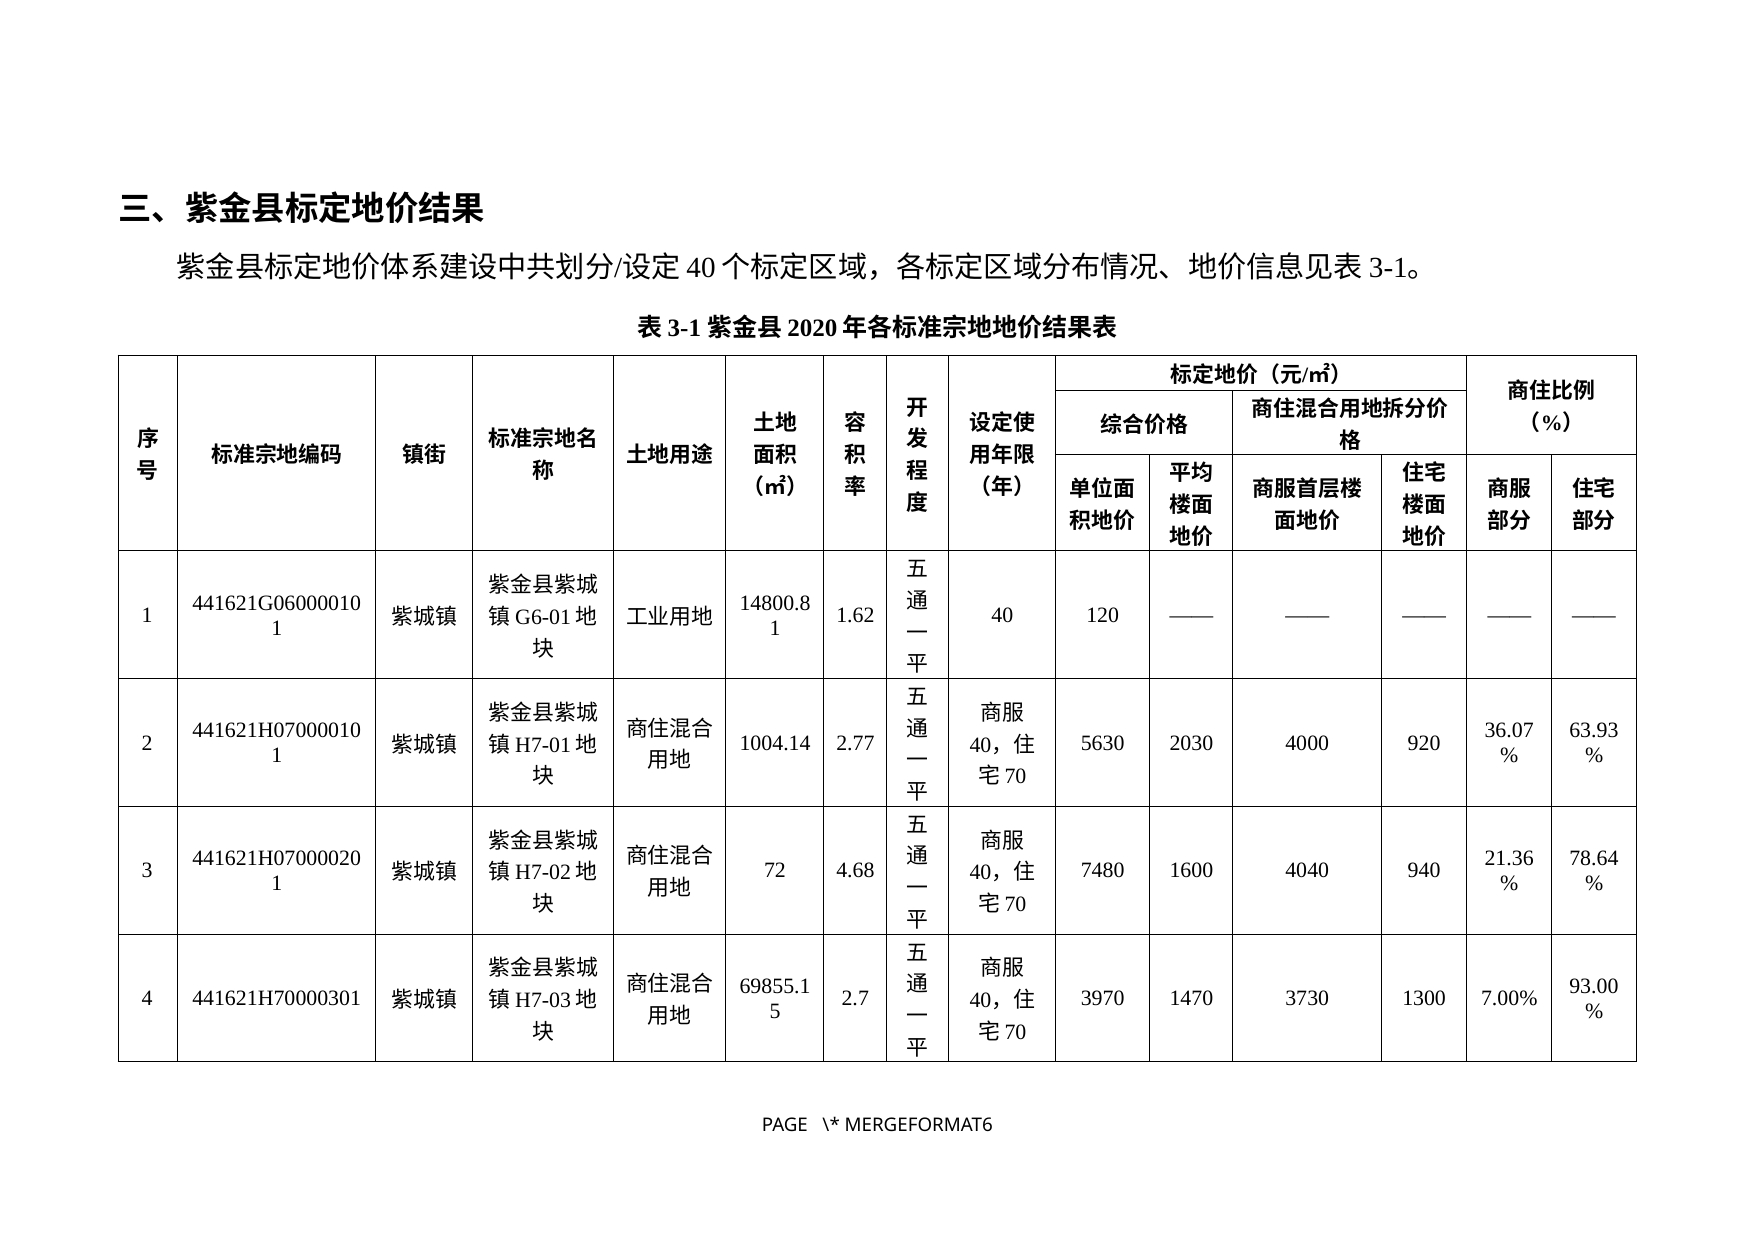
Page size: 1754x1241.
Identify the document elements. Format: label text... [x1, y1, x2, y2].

table_cell 1470 [1150, 935, 1232, 1061]
table_cell 940 [1382, 807, 1466, 933]
table_cell 紫金县紫城镇H7-02地块 [473, 807, 613, 933]
table_cell 紫城镇 [376, 935, 472, 1061]
table_header 标准宗地名称 [473, 356, 613, 550]
table_cell 工业用地 [614, 551, 725, 678]
table_cell 紫金县紫城镇H7-01地块 [473, 679, 613, 806]
text 三、紫金县标定地价结果 [118, 181, 1636, 229]
table_cell —— [1150, 551, 1232, 678]
table_header 土地用途 [614, 356, 725, 550]
table_cell 7480 [1056, 807, 1149, 933]
table_cell 14800.81 [726, 551, 823, 678]
table_cell 1 [119, 551, 177, 678]
table_header 容积率 [824, 356, 886, 550]
table_cell 五通一平 [887, 807, 948, 933]
table_cell 7.00% [1467, 935, 1551, 1061]
table_cell 五通一平 [887, 935, 948, 1061]
table_cell 69855.15 [726, 935, 823, 1061]
table_cell —— [1233, 551, 1381, 678]
table_header 标定地价（元/㎡） [1056, 356, 1466, 390]
table_cell 3730 [1233, 935, 1381, 1061]
table_cell 商服40，住宅70 [949, 935, 1055, 1061]
table_cell —— [1382, 551, 1466, 678]
table_cell 4.68 [824, 807, 886, 933]
table_cell 平均楼面地价 [1150, 455, 1232, 550]
table_cell 1300 [1382, 935, 1466, 1061]
table_cell 93.00% [1552, 935, 1636, 1061]
table_cell 63.93% [1552, 679, 1636, 806]
table_cell 21.36% [1467, 807, 1551, 933]
text 紫金县标定地价体系建设中共划分/设定40个标定区域，各标定区域分布情况、地价信息见表3-1。 [118, 244, 1636, 286]
table_cell 商服40，住宅70 [949, 807, 1055, 933]
table_cell 4 [119, 935, 177, 1061]
table_cell 2 [119, 679, 177, 806]
table_header 开发程度 [887, 356, 948, 550]
table_cell 441621H70000301 [178, 935, 375, 1061]
table_cell 120 [1056, 551, 1149, 678]
table_cell 441621G060000101 [178, 551, 375, 678]
table_cell 72 [726, 807, 823, 933]
table_cell 441621H070000201 [178, 807, 375, 933]
table_cell 2030 [1150, 679, 1232, 806]
table_cell 单位面积地价 [1056, 455, 1149, 550]
table_cell 紫城镇 [376, 807, 472, 933]
table_header 土地 面积 （㎡） [726, 356, 823, 550]
table_cell 920 [1382, 679, 1466, 806]
table_cell 住宅楼面地价 [1382, 455, 1466, 550]
table_cell 4000 [1233, 679, 1381, 806]
table_cell 商住混合用地 [614, 679, 725, 806]
table_cell —— [1467, 551, 1551, 678]
table_header 设定使用年限（年） [949, 356, 1055, 550]
table_cell 商服40，住宅70 [949, 679, 1055, 806]
table_cell 2.7 [824, 935, 886, 1061]
text 表3-1 紫金县2020年各标准宗地地价结果表 [118, 307, 1636, 344]
table_cell 商住混合用地拆分价格 [1233, 391, 1466, 454]
table_cell 商服 部分 [1467, 455, 1551, 550]
table_cell 3 [119, 807, 177, 933]
table_cell 综合价格 [1056, 391, 1232, 454]
table_cell 五通一平 [887, 551, 948, 678]
table_cell 441621H070000101 [178, 679, 375, 806]
table_cell 40 [949, 551, 1055, 678]
table_cell 五通一平 [887, 679, 948, 806]
table_header 镇街 [376, 356, 472, 550]
table_cell 5630 [1056, 679, 1149, 806]
table_cell 紫金县紫城镇G6-01地块 [473, 551, 613, 678]
table_cell 78.64% [1552, 807, 1636, 933]
table_header 序号 [119, 356, 177, 550]
table_cell 商服首层楼面地价 [1233, 455, 1381, 550]
table_header 标准宗地编码 [178, 356, 375, 550]
table_cell 商住混合用地 [614, 935, 725, 1061]
table_cell 紫金县紫城镇H7-03地块 [473, 935, 613, 1061]
table_cell 1004.14 [726, 679, 823, 806]
table_cell 1600 [1150, 807, 1232, 933]
table_cell —— [1552, 551, 1636, 678]
table_cell 36.07% [1467, 679, 1551, 806]
table_cell 商住混合用地 [614, 807, 725, 933]
table_header 商住比例（%） [1467, 356, 1636, 454]
table_cell 1.62 [824, 551, 886, 678]
table_cell 紫城镇 [376, 679, 472, 806]
table_cell 4040 [1233, 807, 1381, 933]
table_cell 2.77 [824, 679, 886, 806]
table_cell 紫城镇 [376, 551, 472, 678]
table_cell 3970 [1056, 935, 1149, 1061]
table_cell 住宅 部分 [1552, 455, 1636, 550]
